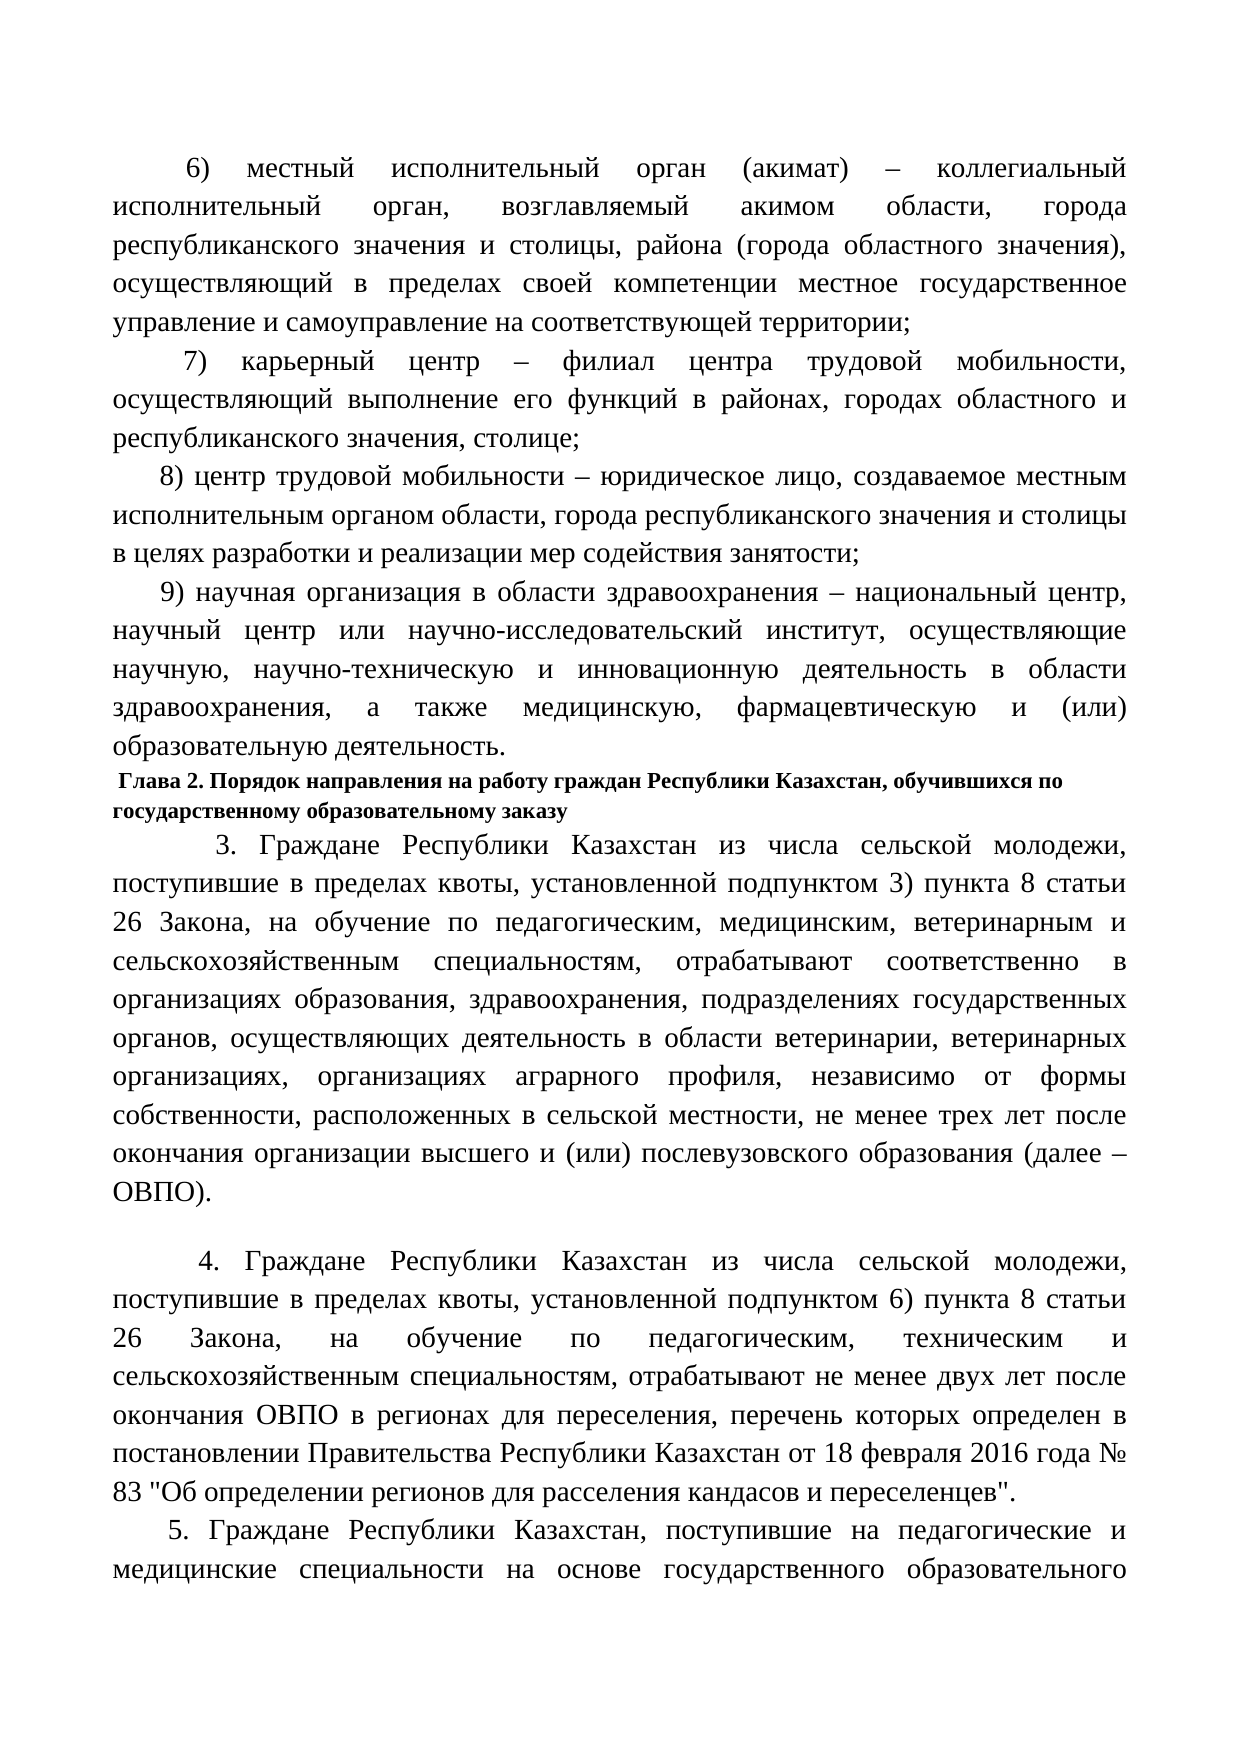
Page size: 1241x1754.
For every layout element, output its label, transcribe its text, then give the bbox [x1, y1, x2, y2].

text 9) научная организация в области здравоохранения – национальный центр, научный центр или научно-исследовательский институт, осуществляющие научную, научно-техническую и инновационную деятельность в области здравоохранения, а также медицинскую, фармацевтическую и (или) образовательную деятельность. [112, 574, 1128, 762]
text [112, 1512, 1128, 1584]
text Глава 2. Порядок направления на работу граждан Республики Казахстан, обучившихся по государственному образовательному заказу [112, 767, 1128, 823]
text 8) центр трудовой мобильности – юридическое лицо, создаваемое местным исполнительным органом области, города республиканского значения и столицы в целях разработки и реализации мер содействия занятости; [112, 458, 1128, 569]
text 3. Граждане Республики Казахстан из числа сельской молодежи, поступившие в пределах квоты, установленной подпунктом 3) пункта 8 статьи 26 Закона, на обучение по педагогическим, медицинским, ветеринарным и сельскохозяйственным специальностям, отрабатывают соответственно в организациях образования, здравоохранения, подразделениях государственных органов, осуществляющих деятельность в области ветеринарии, ветеринарных организациях, организациях аграрного профиля, независимо от формы собственности, расположенных в сельской местности, не менее трех лет после окончания организации высшего и (или) послевузовского образования (далее – ОВПО). [112, 827, 1128, 1207]
text 7) карьерный центр – филиал центра трудовой мобильности, осуществляющий выполнение его функций в районах, городах областного и республиканского значения, столице; [112, 343, 1128, 453]
text 4. Граждане Республики Казахстан из числа сельской молодежи, поступившие в пределах квоты, установленной подпунктом 6) пункта 8 статьи 26 Закона, на обучение по педагогическим, техническим и сельскохозяйственным специальностям, отрабатывают не менее двух лет после окончания ОВПО в регионах для переселения, перечень которых определен в постановлении Правительства Республики Казахстан от 18 февраля 2016 года № 83 "Об определении регионов для расселения кандасов и переселенцев". [112, 1243, 1128, 1507]
text 6) местный исполнительный орган (акимат) – коллегиальный исполнительный орган, возглавляемый акимом области, города республиканского значения и столицы, района (города областного значения), осуществляющий в пределах своей компетенции местное государственное управление и самоуправление на соответствующей территории; [112, 150, 1128, 338]
